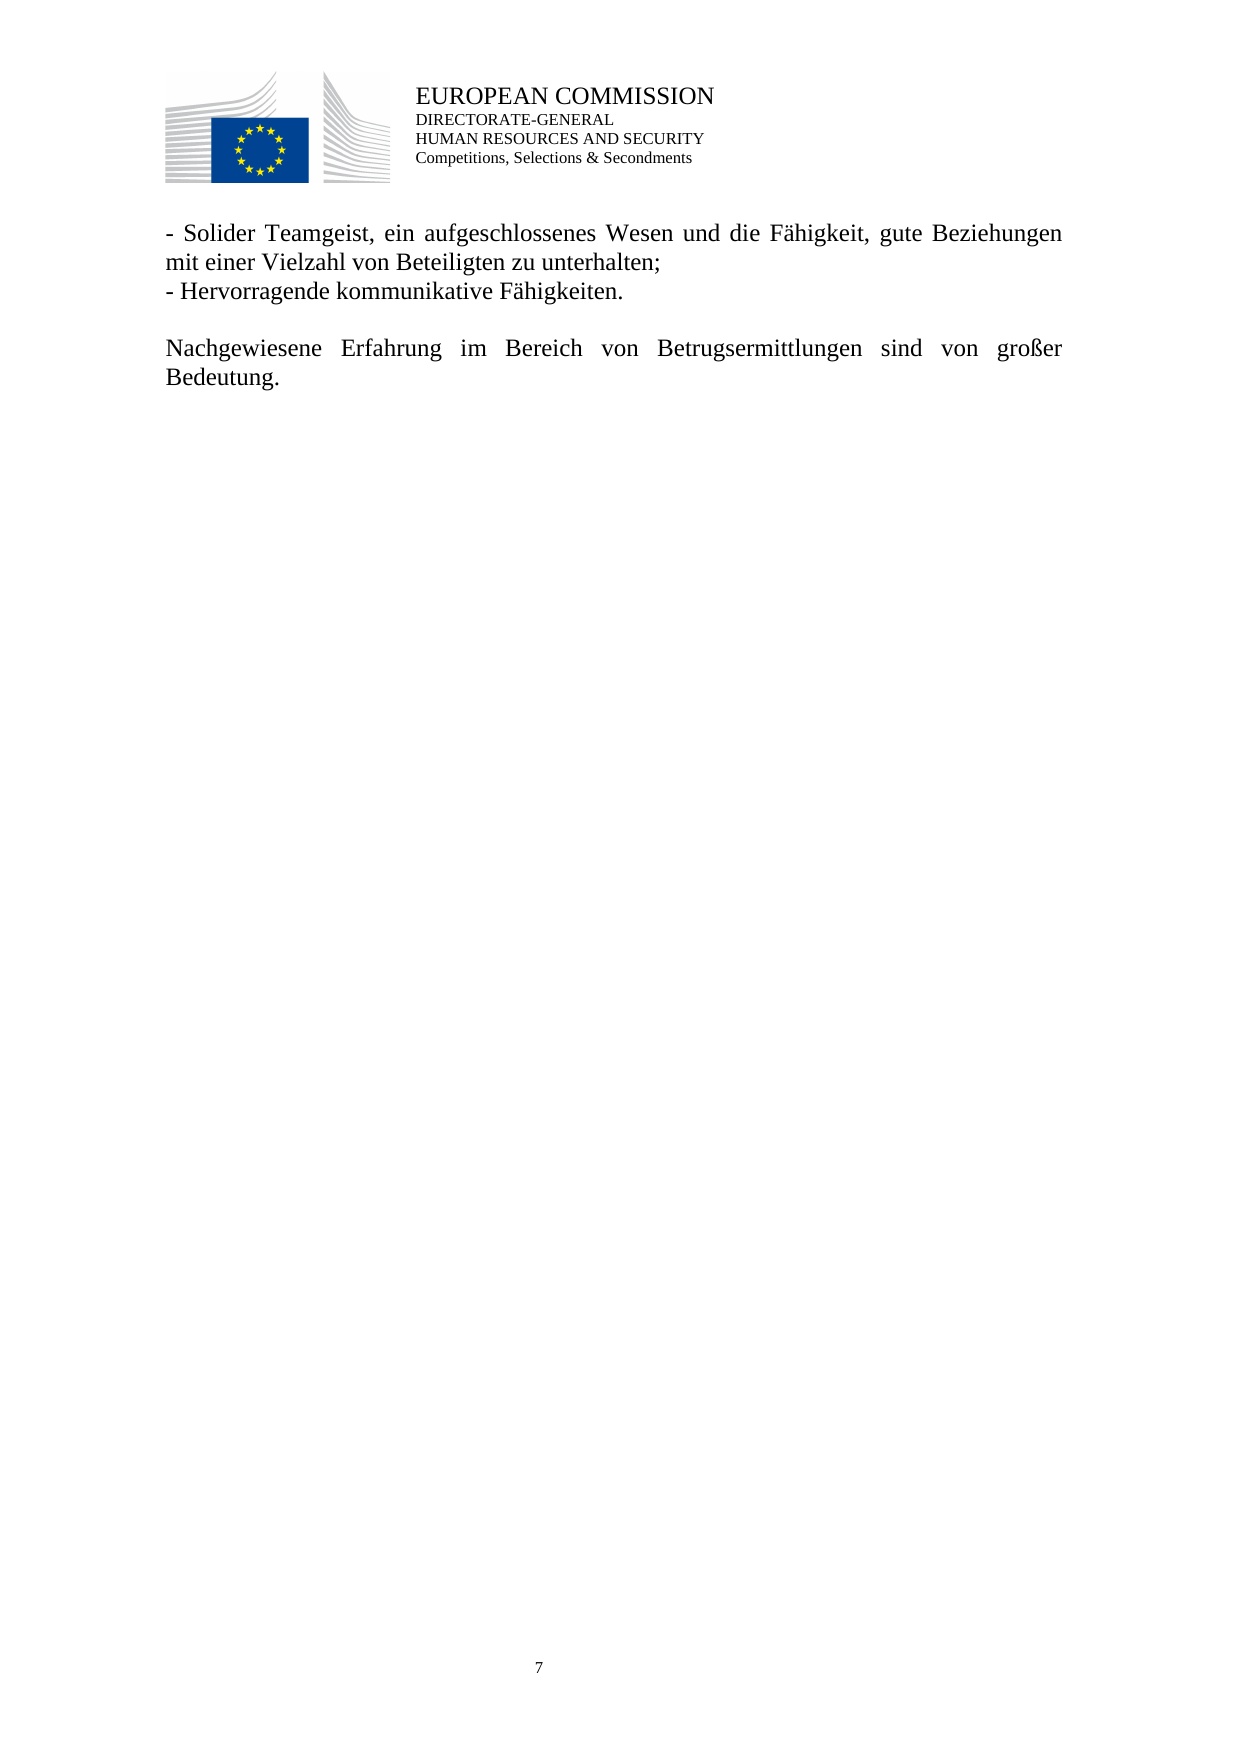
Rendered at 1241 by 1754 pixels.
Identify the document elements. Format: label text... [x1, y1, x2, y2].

text Nachgewiesene Erfahrung im Bereich von Betrugsermittlungen sind von großer Bedeutung. [165, 333, 1063, 391]
picture [165, 71, 391, 183]
text - Hervorragende kommunikative Fähigkeiten. [165, 276, 1063, 304]
text - Solider Teamgeist, ein aufgeschlossenes Wesen und die Fähigkeit, gute Beziehungen mit einer Vielzahl von Beteiligten zu unterhalten; [165, 134, 1063, 276]
